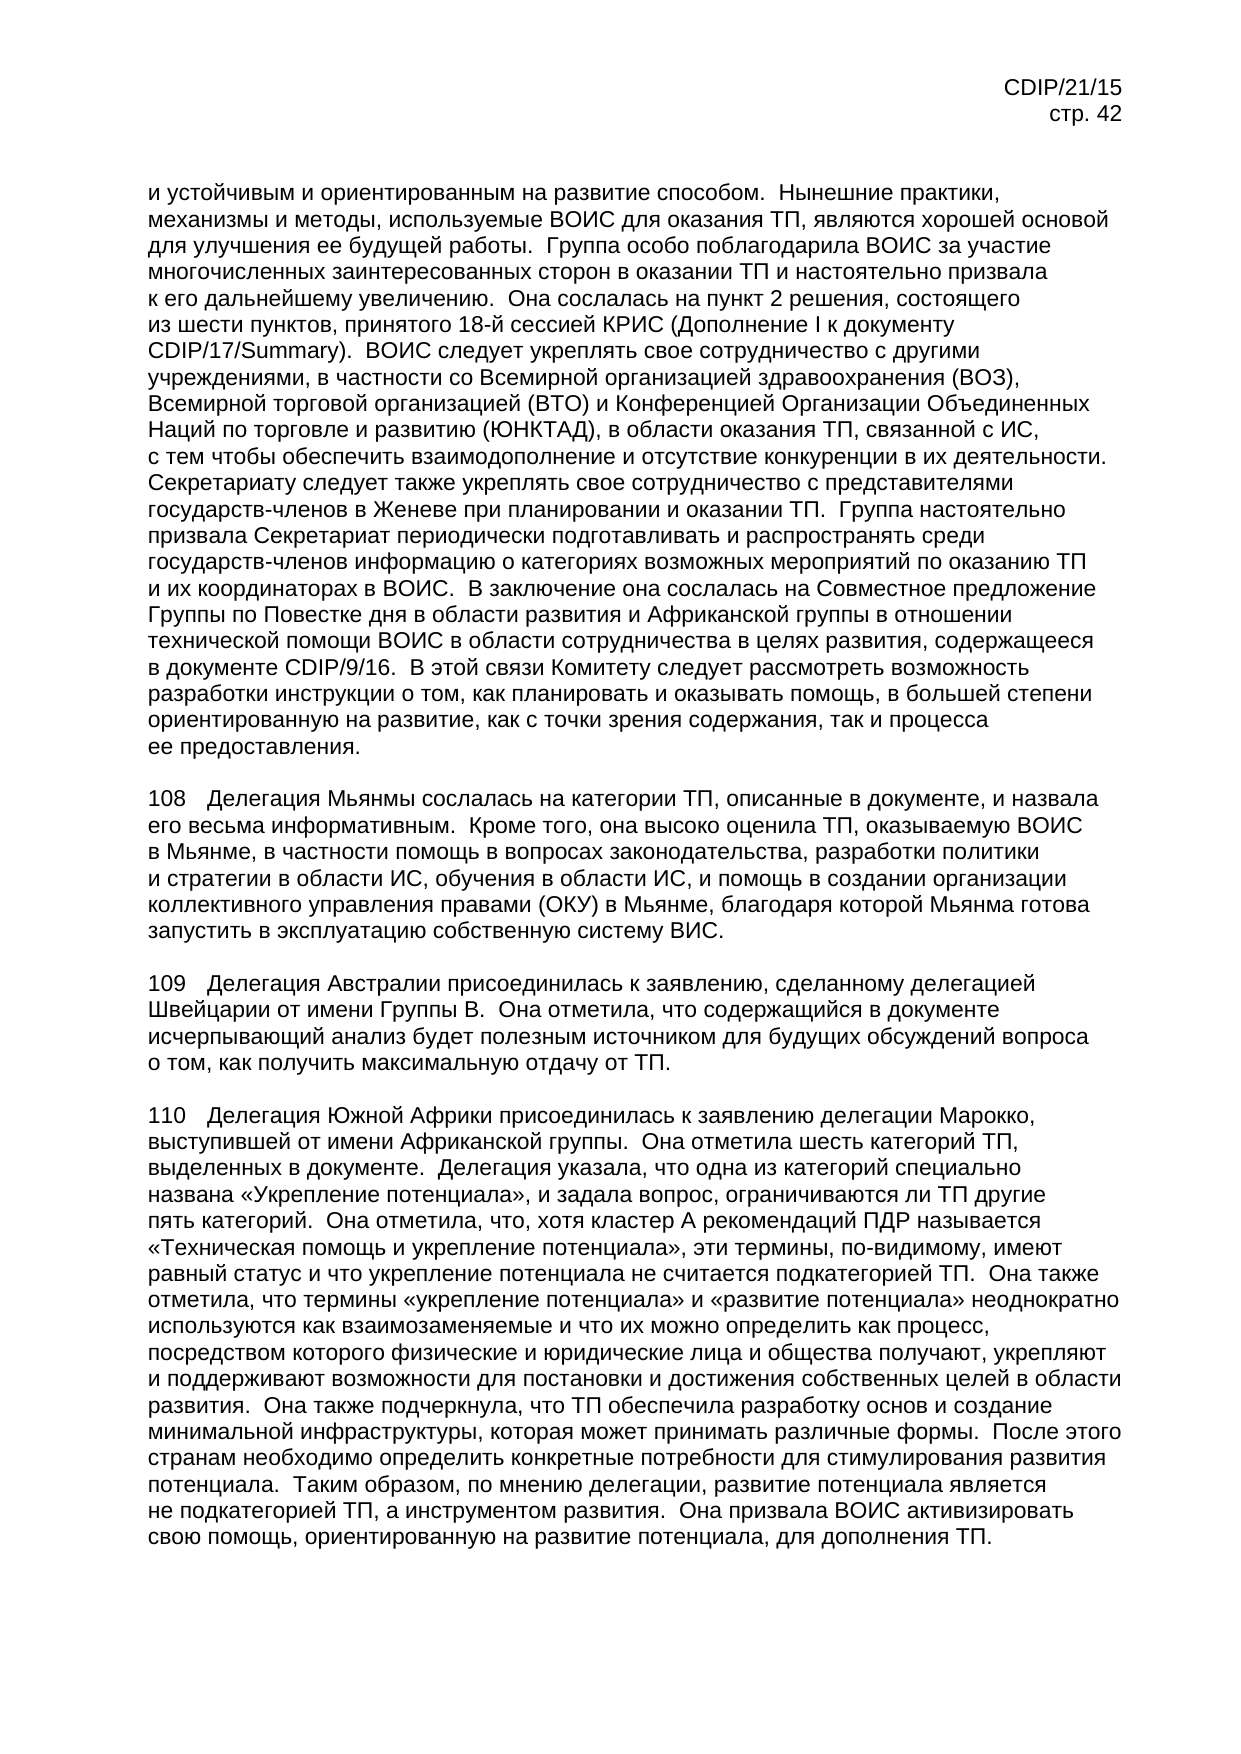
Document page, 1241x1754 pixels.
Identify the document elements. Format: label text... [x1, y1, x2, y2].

text Делегация Южной Африки присоединилась к заявлению делегации Марокко, выступившей от имени Африканской группы. Она отметила шесть категорий ТП, выделенных в документе. Делегация указала, что одна из категорий специально названа «Укрепление потенциала», и задала вопрос, ограничиваются ли ТП другие пять категорий. Она отметила, что, хотя кластер А рекомендаций ПДР называется «Техническая помощь и укрепление потенциала», эти термины, по-видимому, имеют равный статус и что укрепление потенциала не считается подкатегорией ТП. Она также отметила, что термины «укрепление потенциала» и «развитие потенциала» неоднократно используются как взаимозаменяемые и что их можно определить как процесс, посредством которого физические и юридические лица и общества получают, укрепляют и поддерживают возможности для постановки и достижения собственных целей в области развития. Она также подчеркнула, что ТП обеспечила разработку основ и создание минимальной инфраструктуры, которая может принимать различные формы. После этого странам необходимо определить конкретные потребности для стимулирования развития потенциала. Таким образом, по мнению делегации, развитие потенциала является не подкатегорией ТП, а инструментом развития. Она призвала ВОИС активизировать свою помощь, ориентированную на развитие потенциала, для дополнения ТП. [148, 1102, 1122, 1550]
text Делегация Австралии присоединилась к заявлению, сделанному делегацией Швейцарии от имени Группы B. Она отметила, что содержащийся в документе исчерпывающий анализ будет полезным источником для будущих обсуждений вопроса о том, как получить максимальную отдачу от ТП. [148, 970, 1122, 1075]
text Делегация Мьянмы сослалась на категории ТП, описанные в документе, и назвала его весьма информативным. Кроме того, она высоко оценила ТП, оказываемую ВОИС в Мьянме, в частности помощь в вопросах законодательства, разработки политики и стратегии в области ИС, обучения в области ИС, и помощь в создании организации коллективного управления правами (ОКУ) в Мьянме, благодаря которой Мьянма готова запустить в эксплуатацию собственную систему ВИС. [148, 785, 1122, 943]
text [148, 179, 1122, 759]
